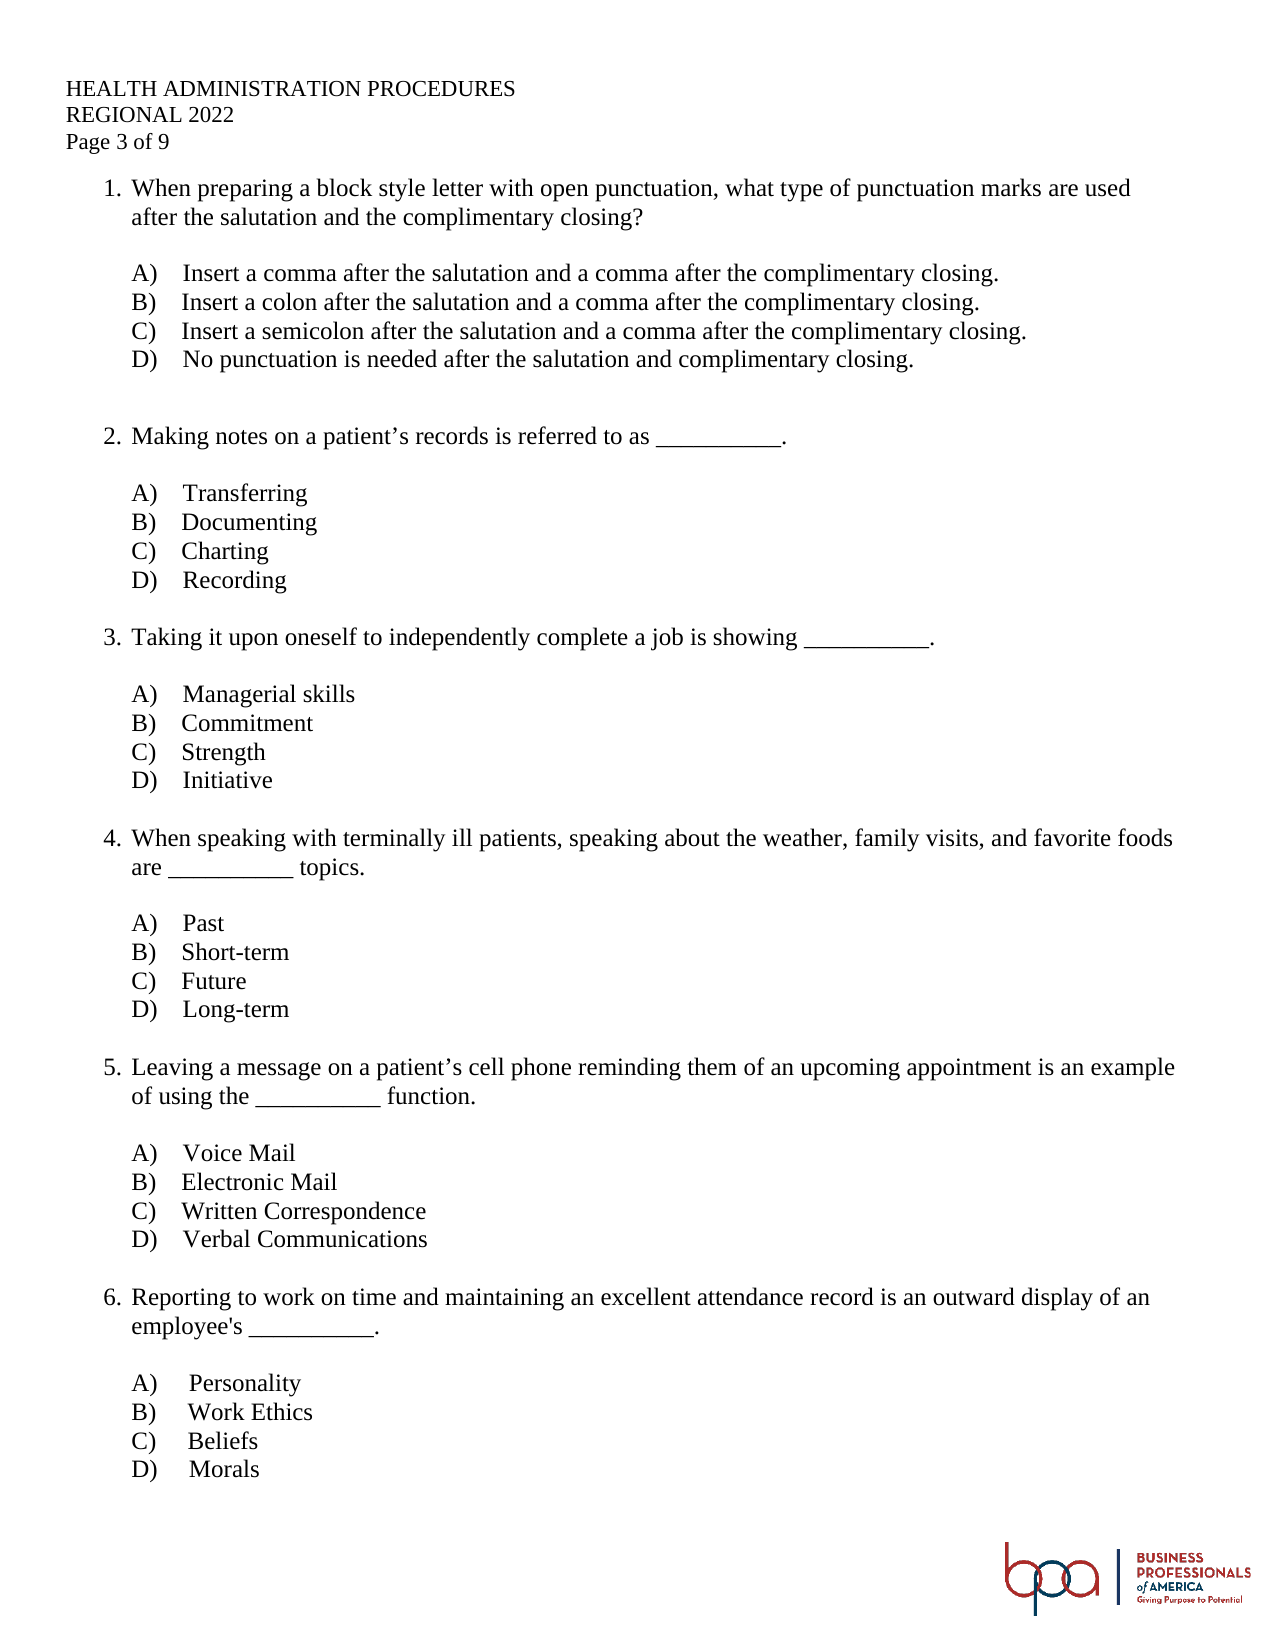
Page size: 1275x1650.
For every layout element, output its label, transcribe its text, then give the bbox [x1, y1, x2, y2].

text D) Recording [103, 565, 1181, 593]
text D) No punctuation is needed after the salutation and complimentary closing. [103, 344, 1181, 373]
text C) Charting [103, 536, 1181, 565]
text D) Long-term [103, 994, 1181, 1023]
list When preparing a block style letter with open punctuation, what type of punctuation marks are used after the salutation and the complimentary closing? [103, 173, 1181, 230]
list D) Verbal Communications [131, 1224, 1181, 1253]
text C) Future [103, 966, 1181, 994]
list A) Personality [103, 1368, 1181, 1397]
list Making notes on a patient’s records is referred to as __________. [103, 421, 1181, 450]
picture [1005, 1542, 1251, 1616]
list B) Work Ethics [131, 1397, 1181, 1426]
text C) Strength [103, 737, 1181, 765]
list Taking it upon oneself to independently complete a job is showing __________. [103, 622, 1181, 651]
list B) Electronic Mail [131, 1167, 1181, 1196]
list C) Written Correspondence [131, 1196, 1181, 1224]
text B) Short-term [103, 937, 1181, 966]
list Reporting to work on time and maintaining an excellent attendance record is an outward display of an employee's __________. [103, 1282, 1181, 1339]
list C) Beliefs [131, 1426, 1181, 1454]
text B) Insert a colon after the salutation and a comma after the complimentary closing. [103, 287, 1181, 316]
text A) Past [103, 908, 1181, 937]
text C) Insert a semicolon after the salutation and a comma after the complimentary closing. [103, 316, 1181, 344]
text B) Documenting [103, 507, 1181, 536]
text A) Transferring [103, 478, 1181, 507]
text A) Managerial skills [103, 679, 1181, 708]
list When speaking with terminally ill patients, speaking about the weather, family visits, and favorite foods are __________ topics. [103, 823, 1181, 880]
text A) Insert a comma after the salutation and a comma after the complimentary closing. [103, 258, 1181, 287]
list D) Morals [131, 1454, 1181, 1483]
text D) Initiative [103, 765, 1181, 794]
list A) Voice Mail [131, 1138, 1181, 1167]
list Leaving a message on a patient’s cell phone reminding them of an upcoming appointment is an example of using the __________ function. [103, 1052, 1181, 1109]
text B) Commitment [103, 708, 1181, 737]
